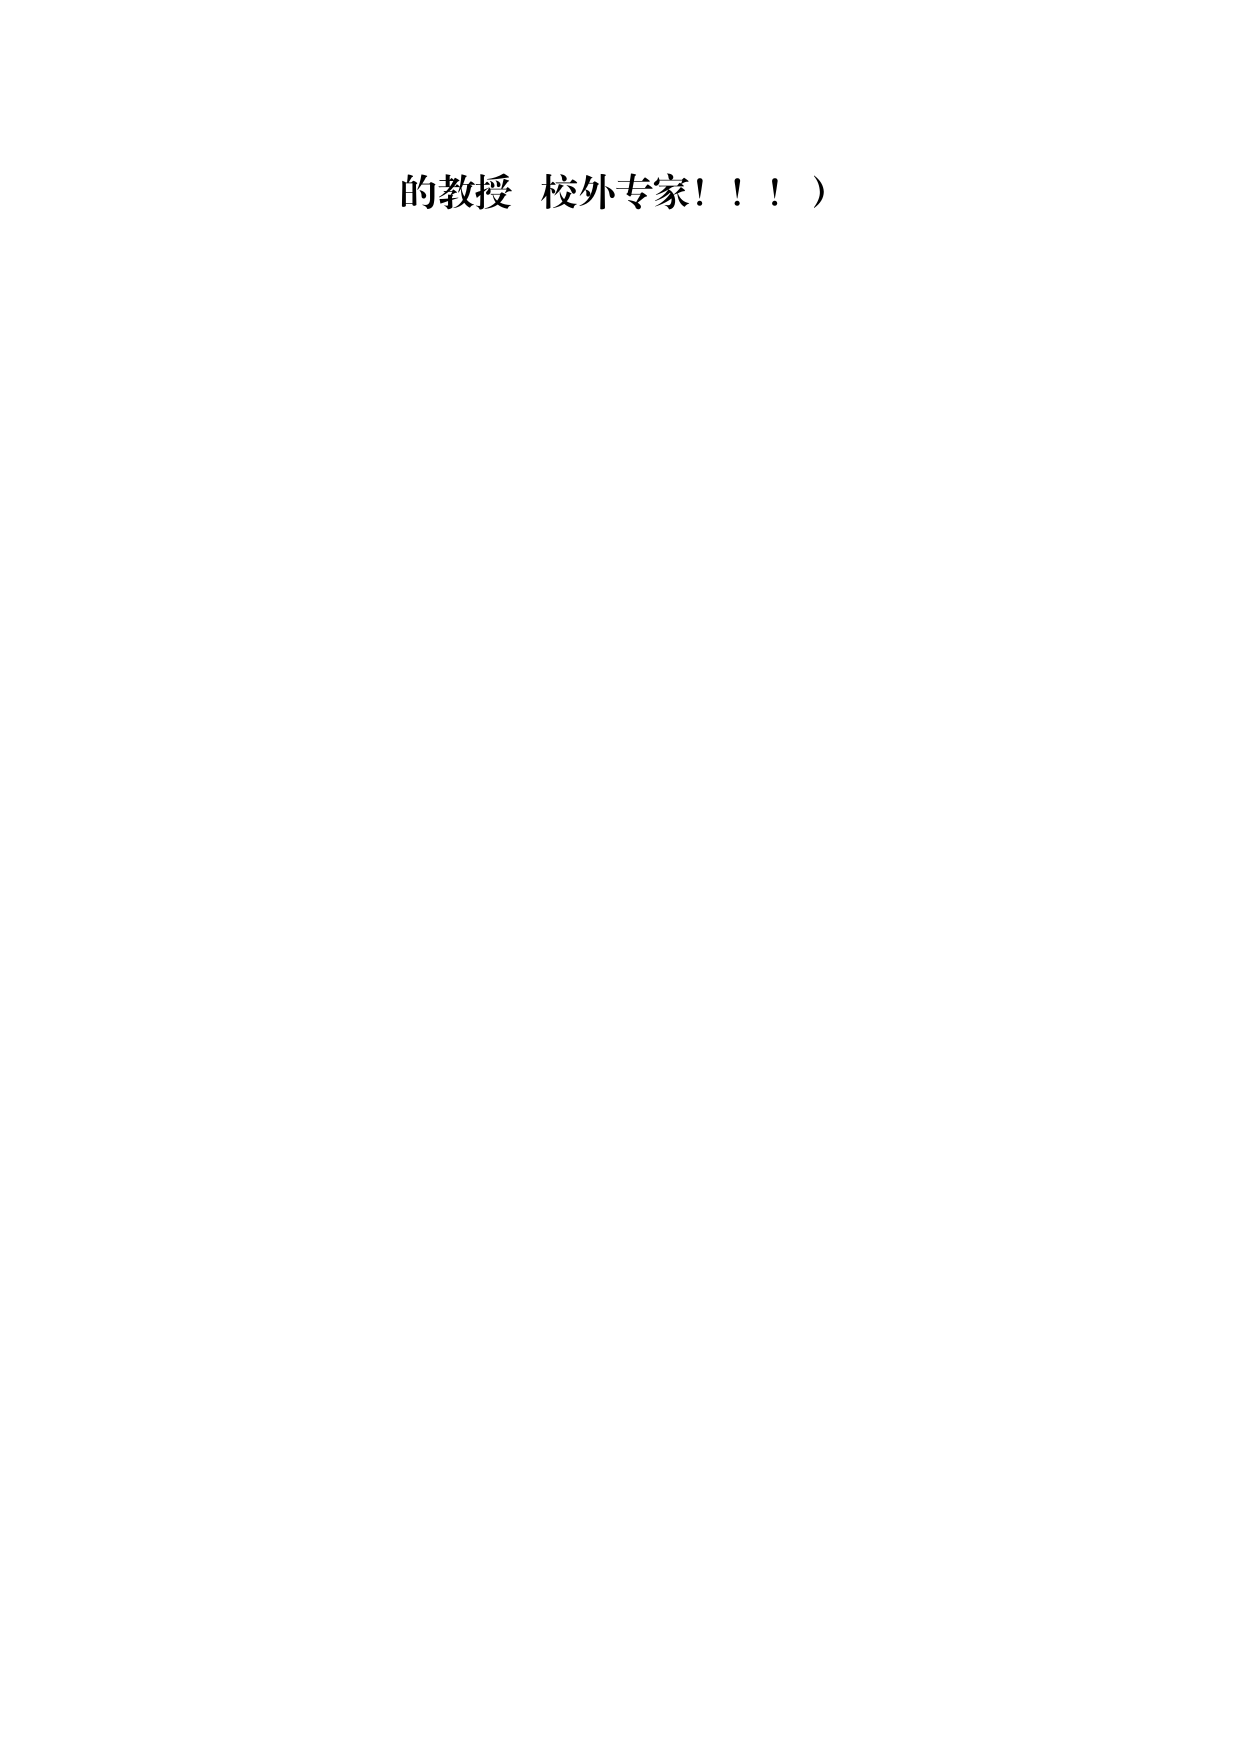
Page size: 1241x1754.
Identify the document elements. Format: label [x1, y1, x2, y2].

text [187, 162, 1053, 227]
